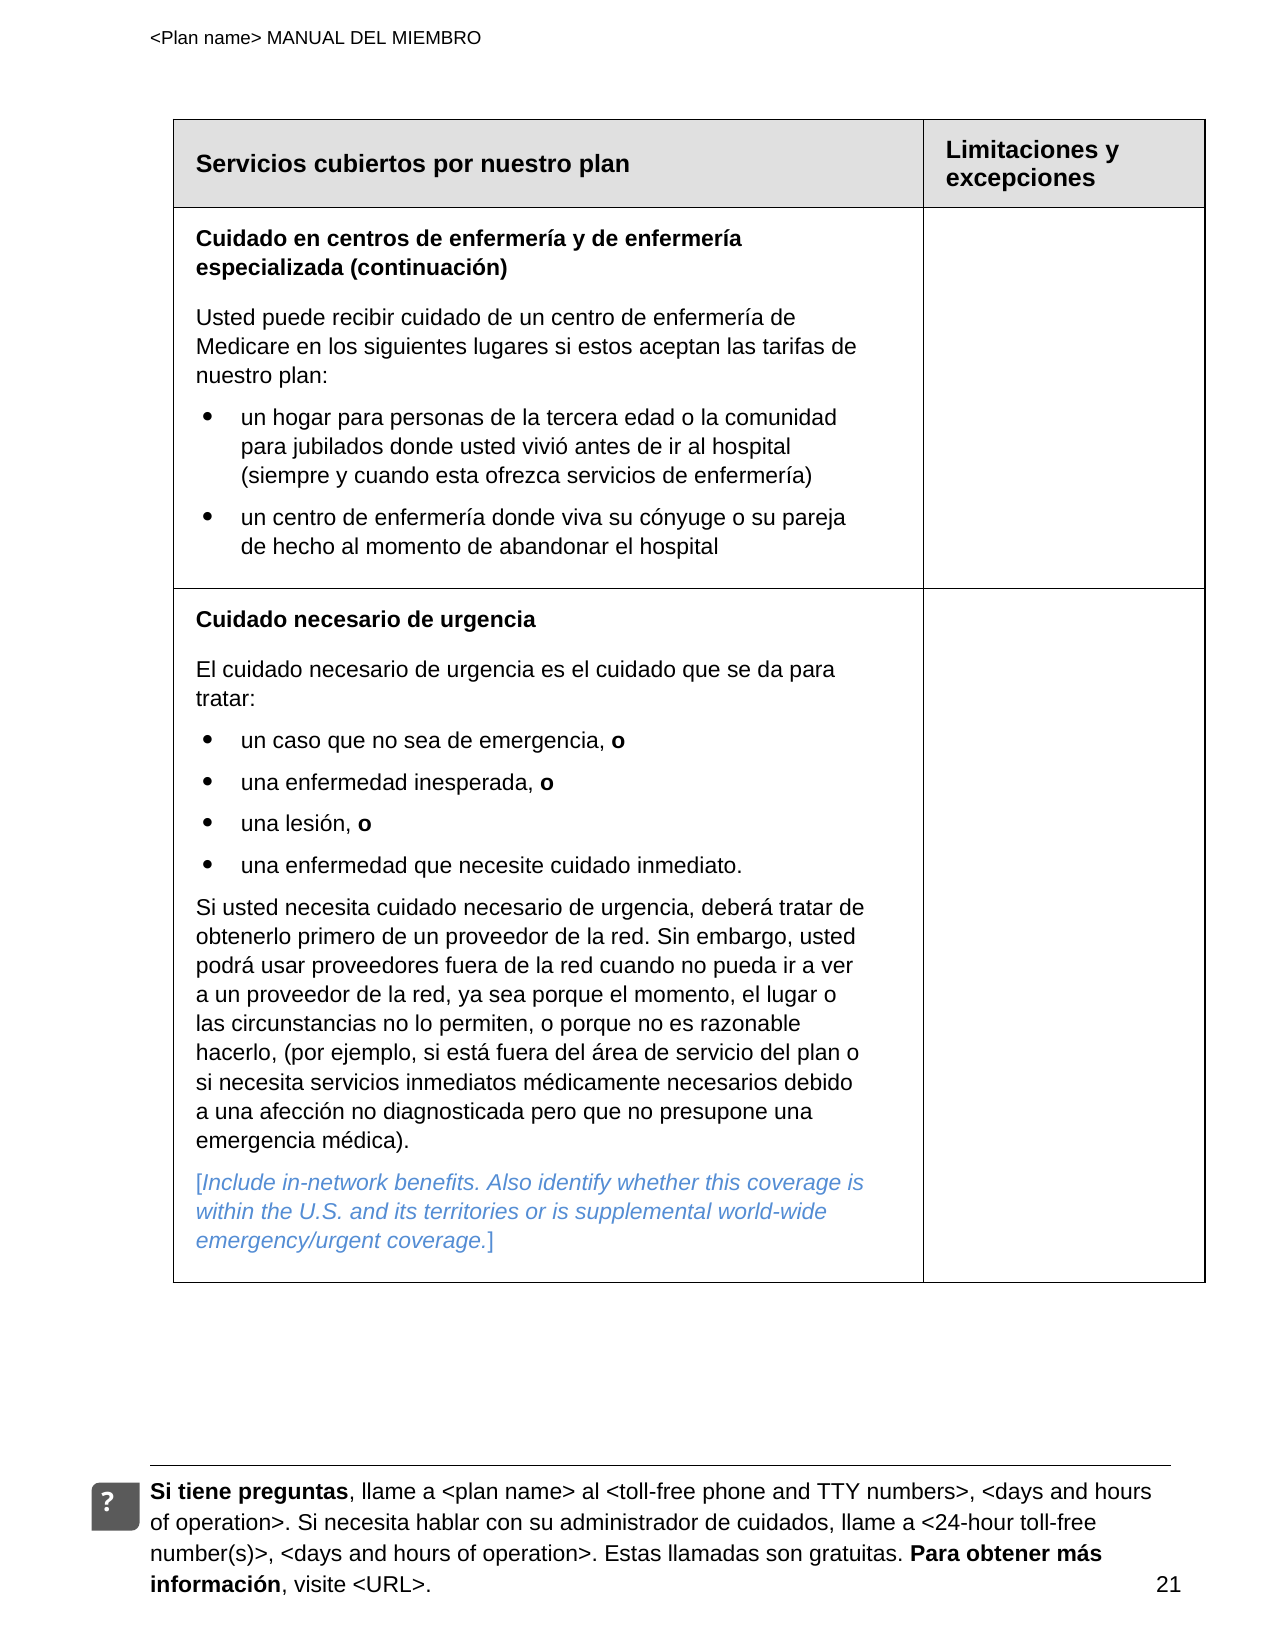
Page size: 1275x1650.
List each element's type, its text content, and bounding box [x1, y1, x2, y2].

table_cell [924, 208, 1204, 588]
table_cell Cuidado necesario de urgencia El cuidado necesario de urgencia es el cuidado que se da para tratar: un caso que no sea de emergencia, o una enfermedad inesperada, o una lesión, o una enfermedad que necesite cuidado inmediato. Si usted necesita cuidado necesario de urgencia, deberá tratar de obtenerlo primero de un proveedor de la red. Sin embargo, usted podrá usar proveedores fuera de la red cuando no pueda ir a ver a un proveedor de la red, ya sea porque el momento, el lugar o las circunstancias no lo permiten, o porque no es razonable hacerlo, (por ejemplo, si está fuera del área de servicio del plan o si necesita servicios inmediatos médicamente necesarios debido a una afección no diagnosticada pero que no presupone una emergencia médica). [Include in-network benefits. Also identify whether this coverage is within the U.S. and its territories or is supplemental world-wide emergency/urgent coverage.] [174, 589, 923, 1282]
table_header Limitaciones y excepciones [924, 120, 1204, 207]
table_header Servicios cubiertos por nuestro plan [174, 120, 923, 207]
table_cell [924, 589, 1204, 1282]
table_cell Cuidado en centros de enfermería y de enfermería especializada (continuación) Usted puede recibir cuidado de un centro de enfermería de Medicare en los siguientes lugares si estos aceptan las tarifas de nuestro plan: un hogar para personas de la tercera edad o la comunidad para jubilados donde usted vivió antes de ir al hospital (siempre y cuando esta ofrezca servicios de enfermería) un centro de enfermería donde viva su cónyuge o su pareja de hecho al momento de abandonar el hospital [174, 208, 923, 588]
